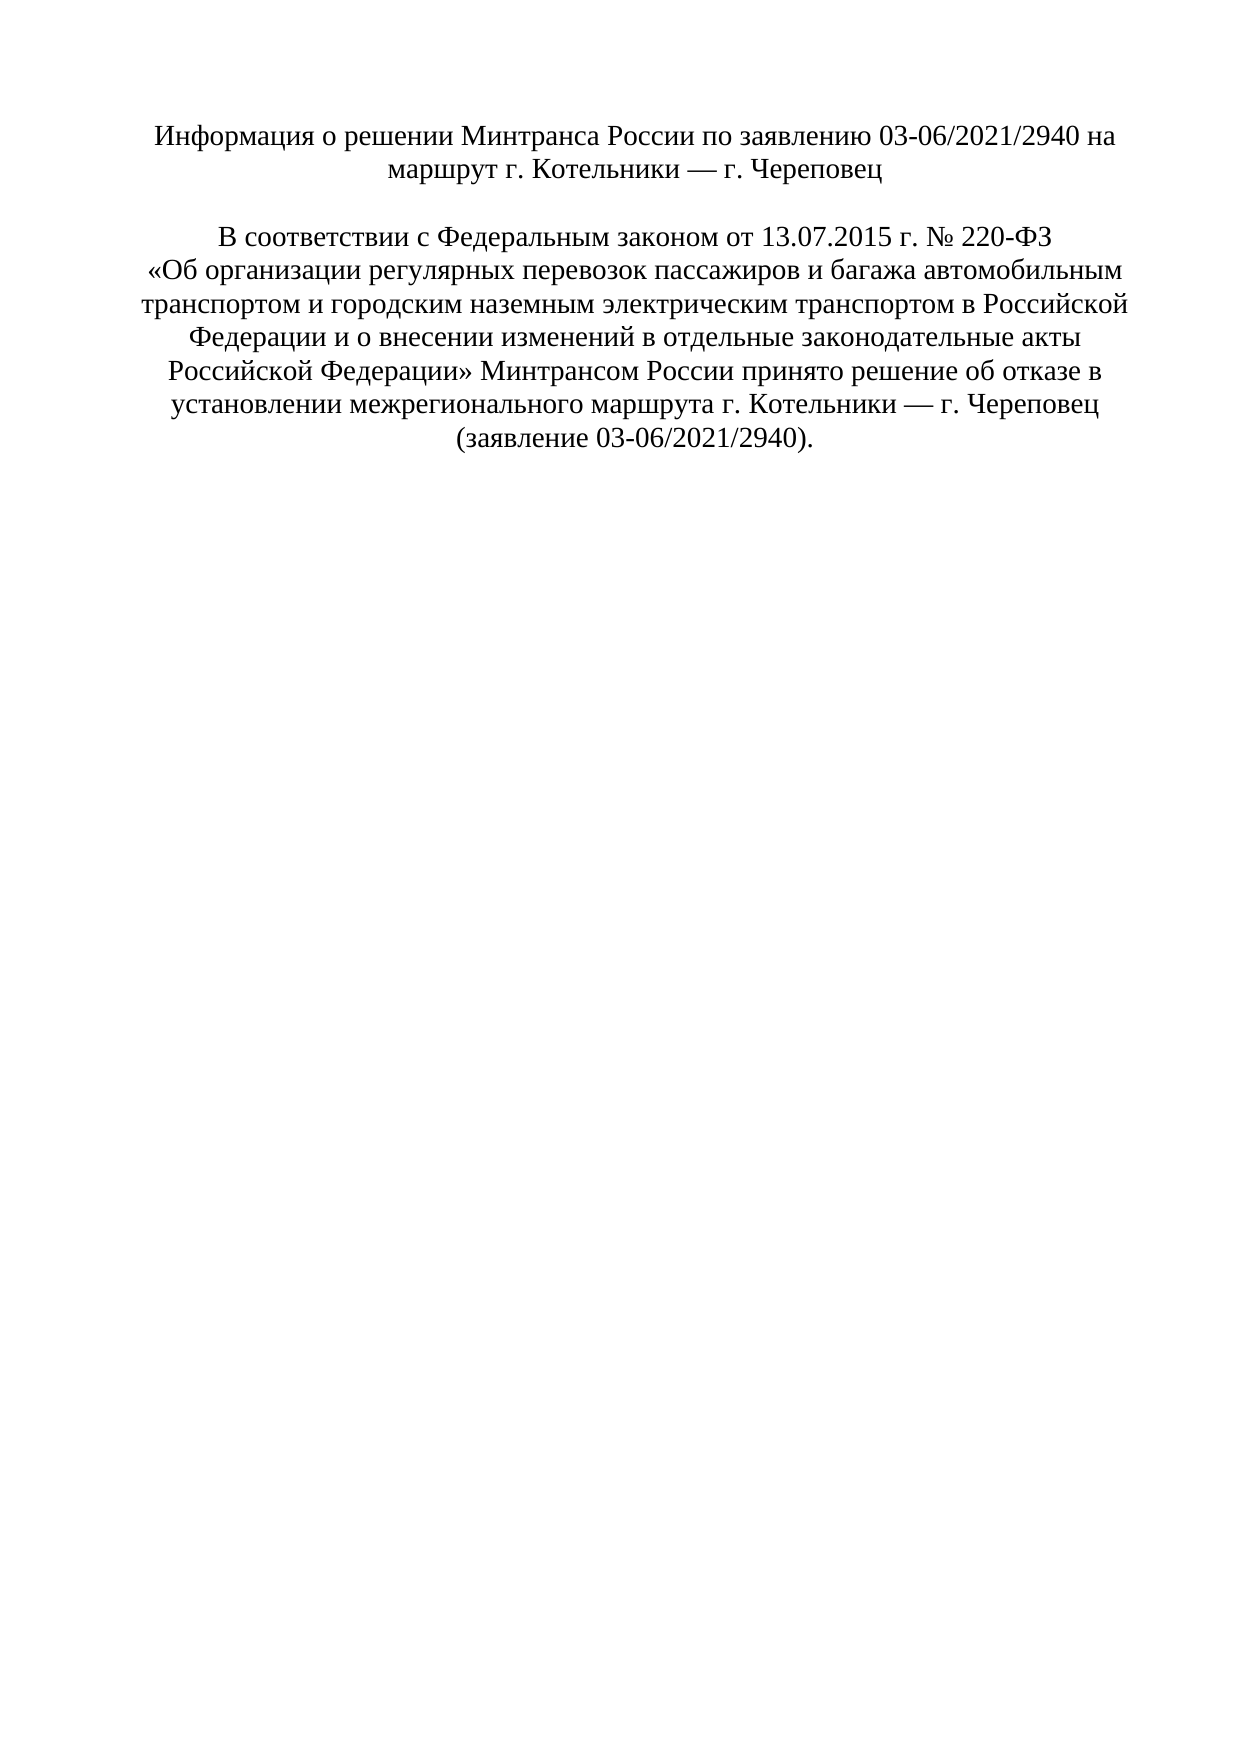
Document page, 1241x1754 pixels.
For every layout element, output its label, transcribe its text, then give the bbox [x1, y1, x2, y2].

text В соответствии с Федеральным законом от 13.07.2015 г. № 220-ФЗ «Об организации регулярных перевозок пассажиров и багажа автомобильным транспортом и городским наземным электрическим транспортом в Российской Федерации и о внесении изменений в отдельные законодательные акты Российской Федерации» Минтрансом России принято решение об отказе в установлении межрегионального маршрута г. Котельники — г. Череповец (заявление 03-06/2021/2940). [118, 219, 1152, 453]
text Информация о решении Минтранса России по заявлению 03-06/2021/2940 на маршрут г. Котельники — г. Череповец [118, 118, 1152, 185]
